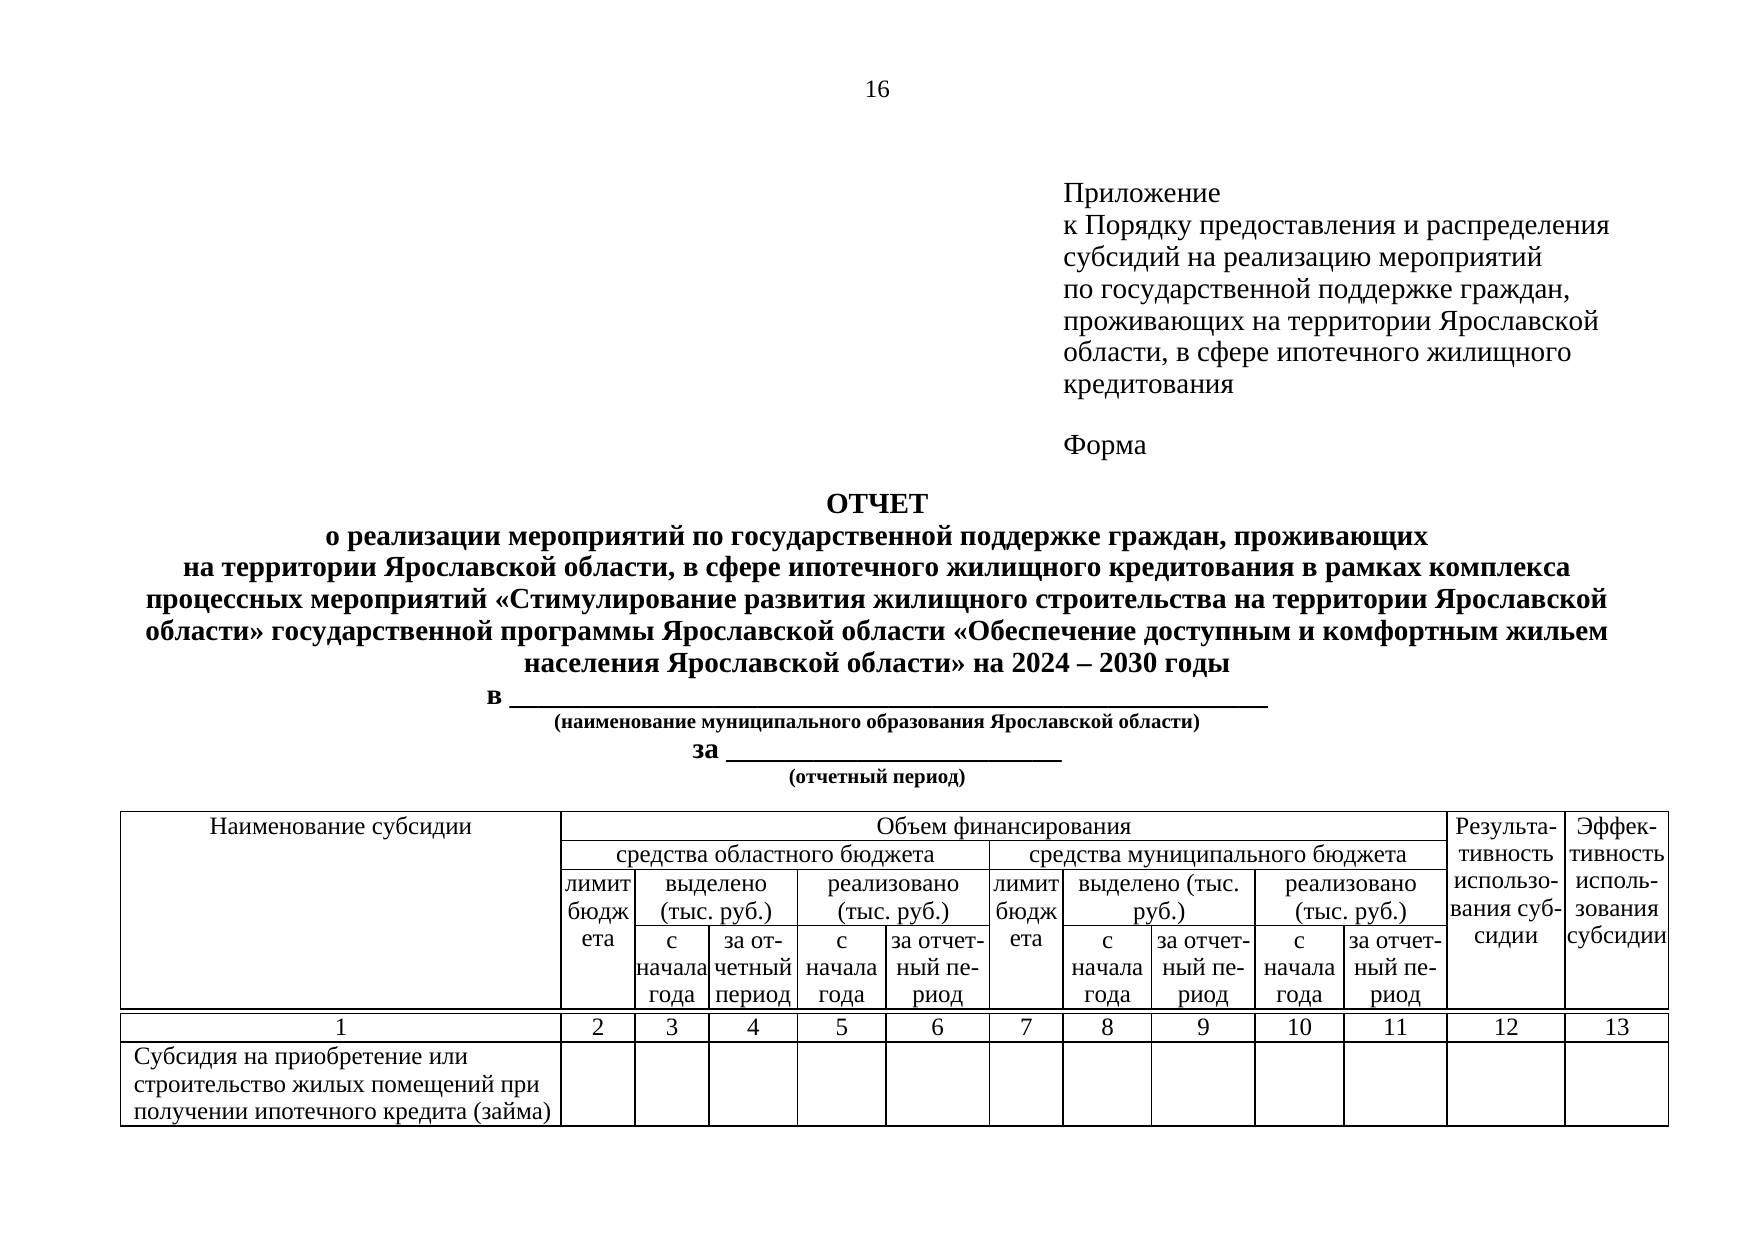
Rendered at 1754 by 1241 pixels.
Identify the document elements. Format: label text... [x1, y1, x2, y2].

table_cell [121, 1043, 560, 1125]
table_header Эффективность использования субсидии [1566, 812, 1668, 1008]
table_header 12 [1448, 1014, 1564, 1041]
table_header 2 [562, 1014, 634, 1041]
text Приложение [1063, 177, 1636, 209]
table_header 7 [990, 1014, 1062, 1041]
table_cell с начала года [636, 926, 708, 1008]
table_cell [710, 1043, 797, 1125]
table_header 5 [798, 1014, 885, 1041]
table_cell [1566, 1043, 1668, 1125]
table_cell средства областного бюджета [562, 841, 989, 868]
text о реализации мероприятий по государственной поддержке граждан, проживающих [118, 519, 1636, 551]
table_cell [1152, 1043, 1254, 1125]
table_header 3 [636, 1014, 708, 1041]
text в ____________________________________________________ [118, 679, 1636, 711]
table_cell [1256, 1043, 1343, 1125]
table_cell за отчетный период [887, 926, 989, 1008]
text Форма [1063, 429, 1636, 461]
table_header 6 [887, 1014, 989, 1041]
table_cell выделено (тыс. руб.) [1064, 870, 1254, 925]
table_cell [798, 1043, 885, 1125]
text (отчетный период) [118, 765, 1636, 788]
text к Порядку предоставления и распределения субсидий на реализацию мероприятий [1063, 209, 1636, 273]
table_cell за отчетный период [1345, 926, 1446, 1008]
table_header Наименование субсидии [121, 812, 560, 1008]
table_cell реализовано (тыс. руб.) [1256, 870, 1446, 925]
table_cell с начала года [1256, 926, 1343, 1008]
text за _______________________ [118, 733, 1636, 765]
table_header 9 [1152, 1014, 1254, 1041]
table_header 4 [710, 1014, 797, 1041]
text ОТЧЕТ [118, 488, 1636, 519]
table_cell [990, 1043, 1062, 1125]
table_cell за отчетный период [1152, 926, 1254, 1008]
text на территории Ярославской области, в сфере ипотечного жилищного кредитования в рамках комплекса процессных мероприятий «Стимулирование развития жилищного строительства на территории Ярославской области» государственной программы Ярославской области «Обеспечение доступным и комфортным жильем населения Ярославской области» на 2024 – 2030 годы [118, 551, 1636, 679]
table_header Объем финансирования [562, 812, 1446, 839]
table_cell [636, 1043, 708, 1125]
table_cell выделено (тыс. руб.) [636, 870, 797, 925]
table_cell реализовано (тыс. руб.) [798, 870, 989, 925]
table_cell лимит бюджета [562, 870, 634, 1008]
table_header 1 [121, 1014, 560, 1041]
table_cell с начала года [1064, 926, 1151, 1008]
table_header 13 [1566, 1014, 1668, 1041]
table_header 10 [1256, 1014, 1343, 1041]
table_cell [562, 1043, 634, 1125]
table_cell лимит бюджета [990, 870, 1062, 1008]
table_header 8 [1064, 1014, 1151, 1041]
table_cell [887, 1043, 989, 1125]
table_header Результативность использования субсидии [1448, 812, 1564, 1008]
table_cell с начала года [798, 926, 885, 1008]
text по государственной поддержке граждан, проживающих на территории Ярославской области, в сфере ипотечного жилищного кредитования [1063, 273, 1636, 400]
table_cell [1345, 1043, 1446, 1125]
table_cell за отчетный период [710, 926, 797, 1008]
table_cell [1448, 1043, 1564, 1125]
table_header 11 [1345, 1014, 1446, 1041]
table_cell [1064, 1043, 1151, 1125]
table_cell средства муниципального бюджета [990, 841, 1446, 868]
text (наименование муниципального образования Ярославской области) [118, 711, 1636, 733]
